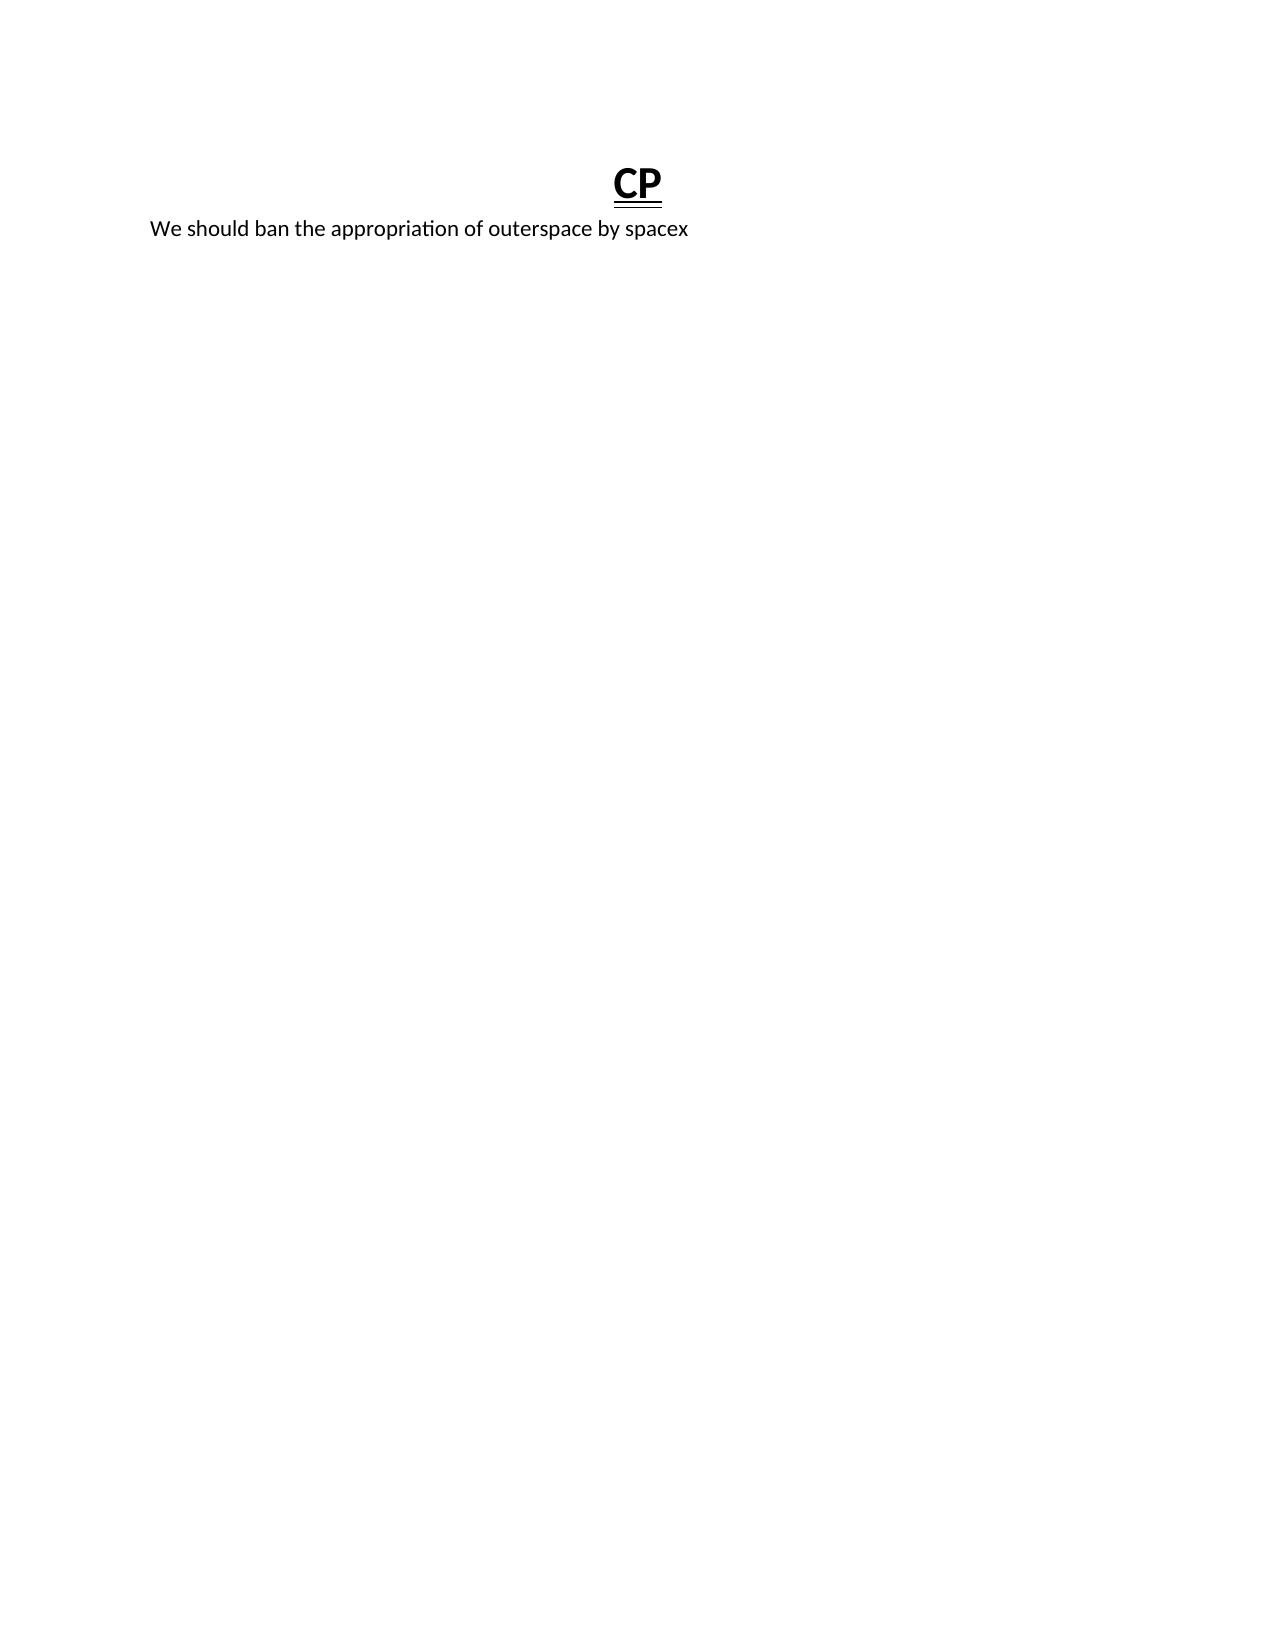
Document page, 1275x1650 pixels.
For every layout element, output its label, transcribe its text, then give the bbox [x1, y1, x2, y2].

subtitle CP [150, 154, 1125, 210]
text We should ban the appropriation of outerspace by spacex [150, 214, 1125, 242]
